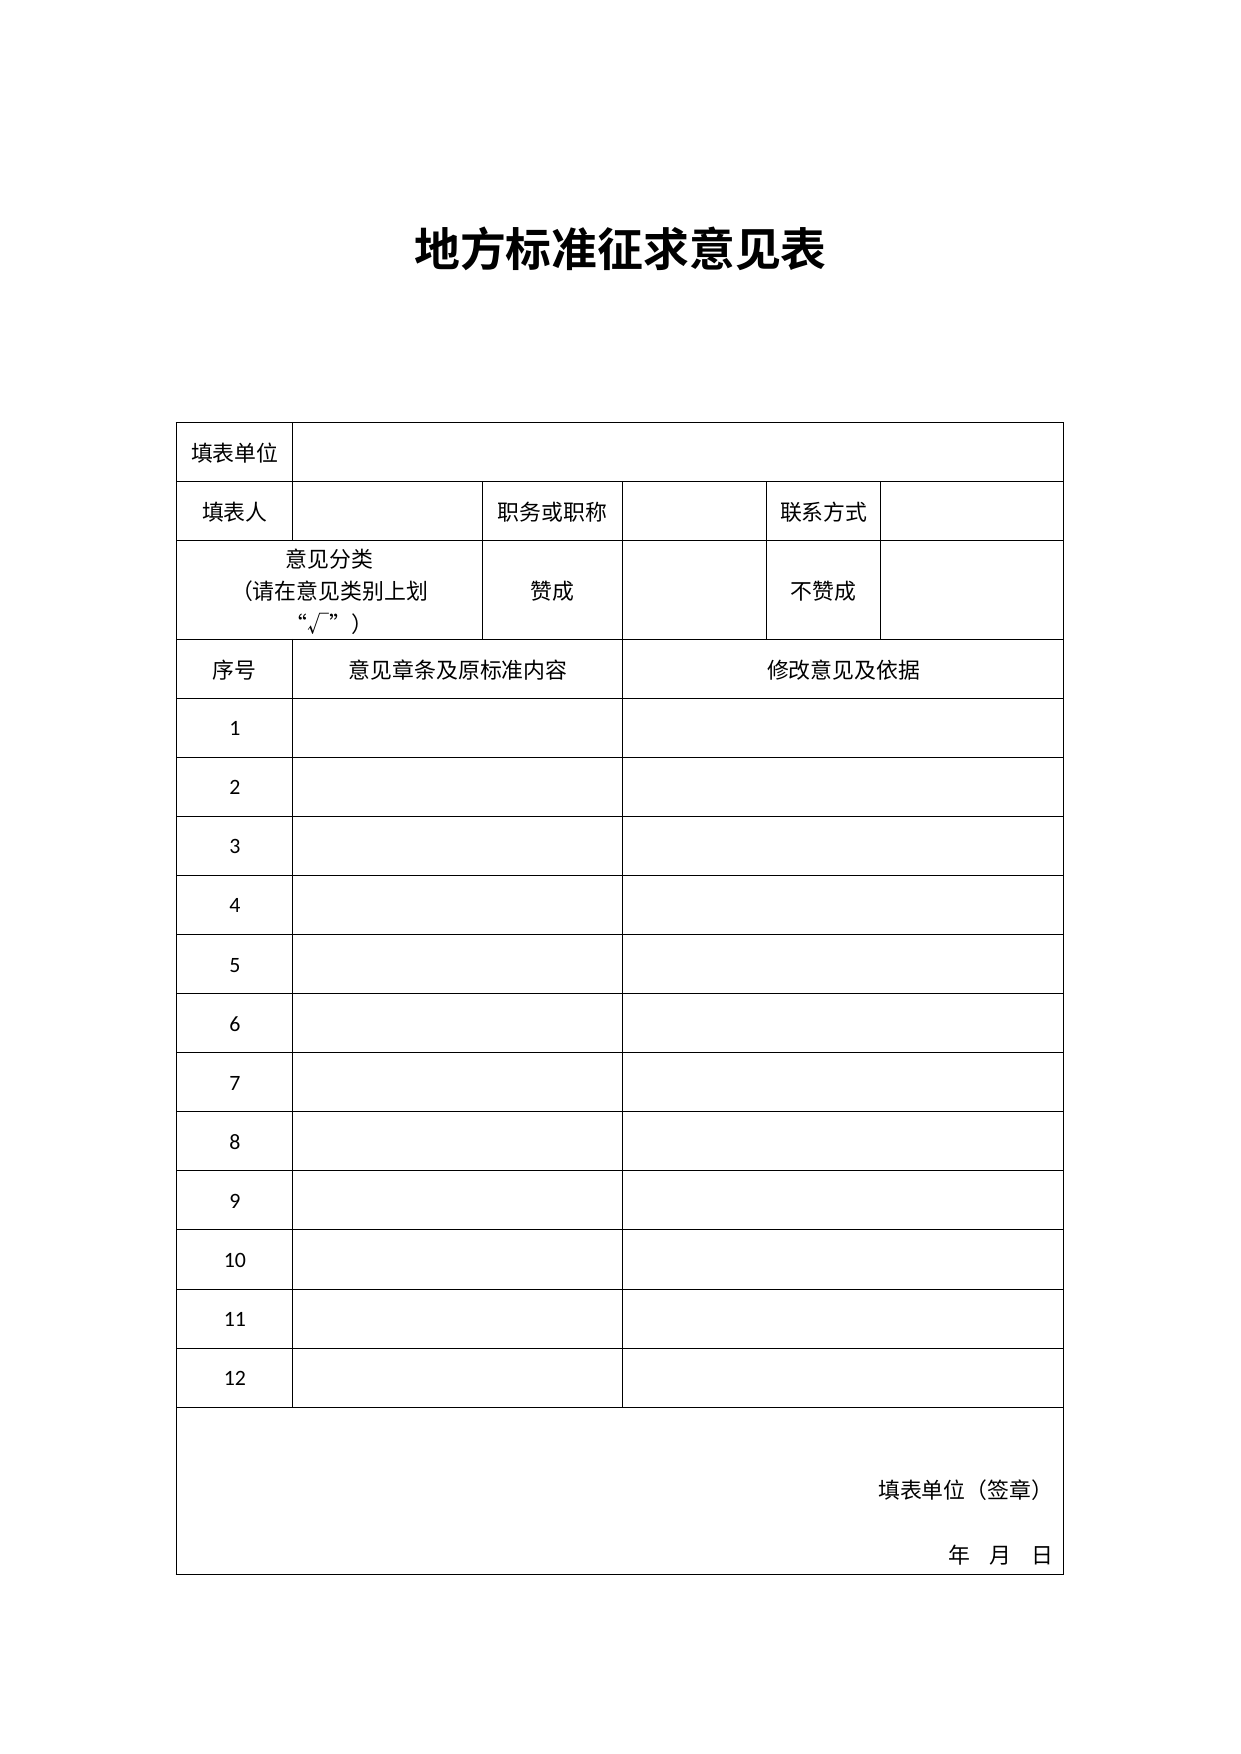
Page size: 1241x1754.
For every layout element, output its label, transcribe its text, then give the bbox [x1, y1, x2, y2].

table_cell 1 [177, 699, 292, 757]
table_cell [293, 1349, 622, 1407]
table_header 填表单位 [177, 423, 292, 481]
table_cell [293, 935, 622, 993]
table_cell 10 [177, 1230, 292, 1288]
table_cell [293, 817, 622, 875]
table_cell 赞成 [483, 541, 622, 639]
table_cell [623, 876, 1063, 934]
table_cell [623, 482, 766, 540]
table_cell [623, 1112, 1063, 1170]
table_cell 联系方式 [767, 482, 880, 540]
table_cell 意见章条及原标准内容 [293, 640, 622, 698]
table_cell [293, 1171, 622, 1229]
table_cell [293, 758, 622, 816]
table_cell [293, 1290, 622, 1347]
table_cell 修改意见及依据 [623, 640, 1063, 698]
table_cell [293, 994, 622, 1052]
table_cell [623, 1171, 1063, 1229]
table_cell 11 [177, 1290, 292, 1347]
table_cell 3 [177, 817, 292, 875]
subtitle 地方标准征求意见表 [187, 197, 1053, 295]
table_cell 填表人 [177, 482, 292, 540]
table_cell 序号 [177, 640, 292, 698]
table_cell [293, 1112, 622, 1170]
table_cell [623, 758, 1063, 816]
table_cell [623, 1290, 1063, 1347]
table_cell 7 [177, 1053, 292, 1111]
table_cell [623, 1349, 1063, 1407]
table_cell [623, 699, 1063, 757]
table_cell [623, 935, 1063, 993]
table_cell [293, 699, 622, 757]
table_cell 意见分类 （请在意见类别上划“√”） [177, 541, 482, 639]
table_cell [293, 1230, 622, 1288]
table_cell [881, 482, 1063, 540]
table_cell [623, 994, 1063, 1052]
table_cell 2 [177, 758, 292, 816]
table_cell [623, 541, 766, 639]
table_cell [293, 1053, 622, 1111]
table_cell 4 [177, 876, 292, 934]
table_cell 8 [177, 1112, 292, 1170]
table_cell 5 [177, 935, 292, 993]
table_cell 12 [177, 1349, 292, 1407]
table_cell [881, 541, 1063, 639]
table_cell 职务或职称 [483, 482, 622, 540]
table_cell 不赞成 [767, 541, 880, 639]
table_cell [623, 817, 1063, 875]
table_cell [623, 1053, 1063, 1111]
table_cell 填表单位（签章） 年 月 日 [177, 1408, 1063, 1574]
table_header [293, 423, 1063, 481]
table_cell [623, 1230, 1063, 1288]
table_cell 9 [177, 1171, 292, 1229]
table_cell [293, 876, 622, 934]
table_cell 6 [177, 994, 292, 1052]
table_cell [293, 482, 482, 540]
